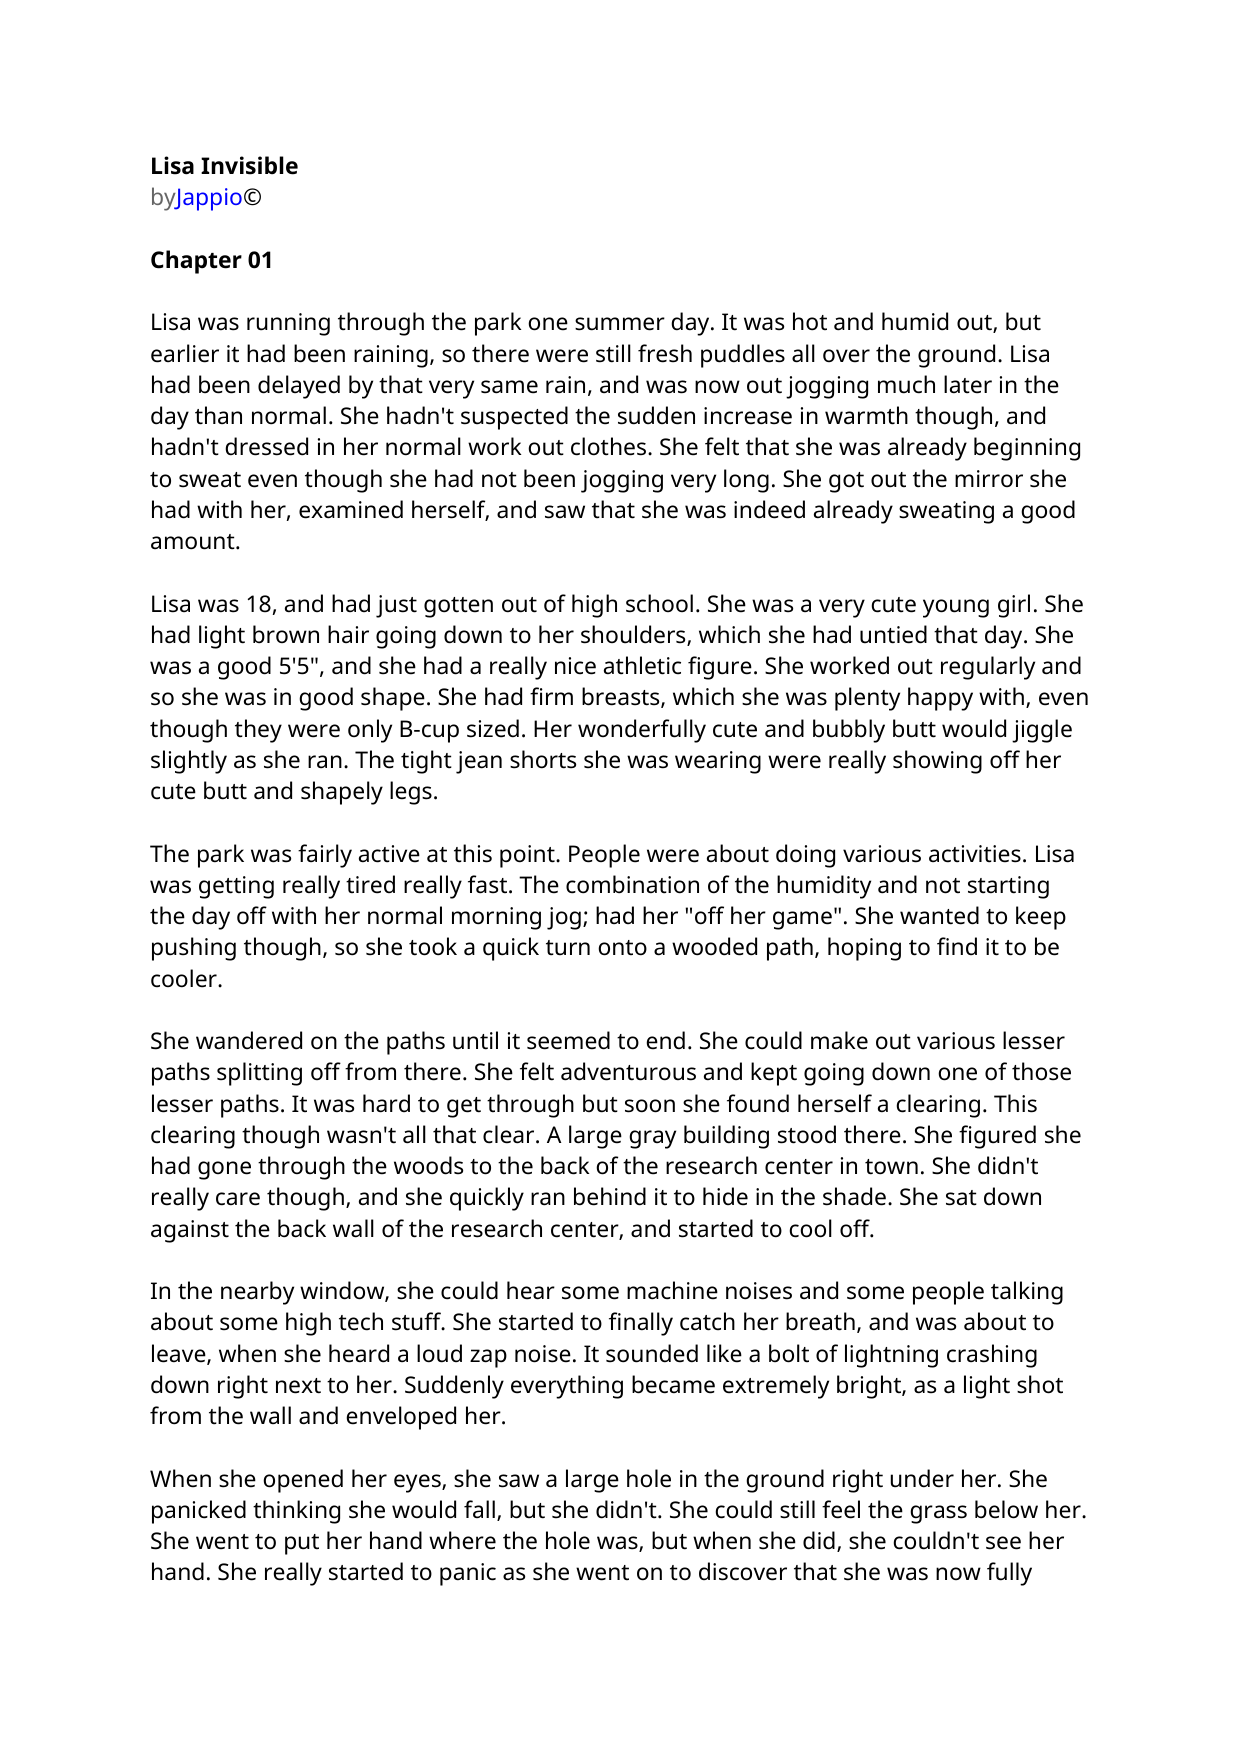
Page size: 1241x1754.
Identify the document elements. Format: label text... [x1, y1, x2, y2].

text byJappio© [150, 181, 1090, 212]
text Chapter 01 [150, 244, 1090, 275]
text Lisa Invisible [150, 150, 1090, 181]
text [150, 275, 1090, 1587]
